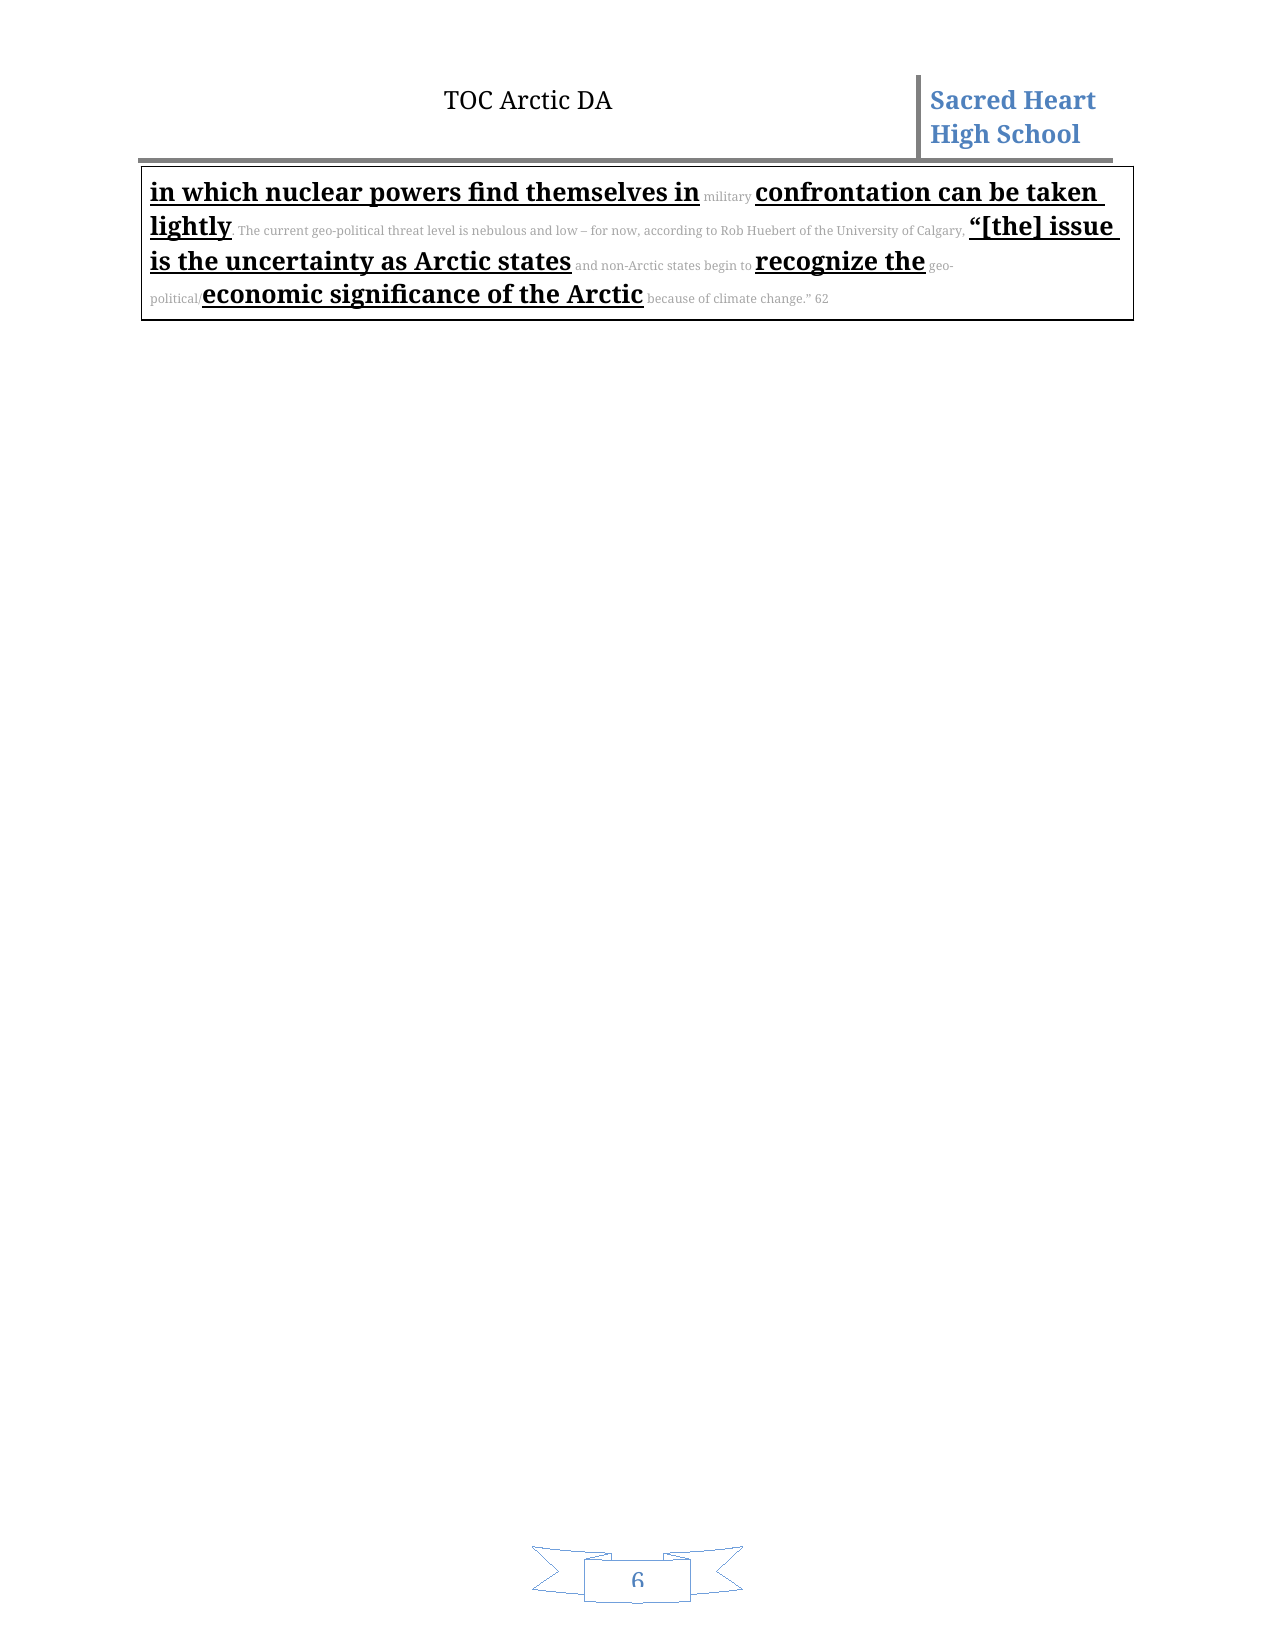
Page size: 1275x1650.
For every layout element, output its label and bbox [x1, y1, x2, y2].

text [142, 167, 1133, 319]
